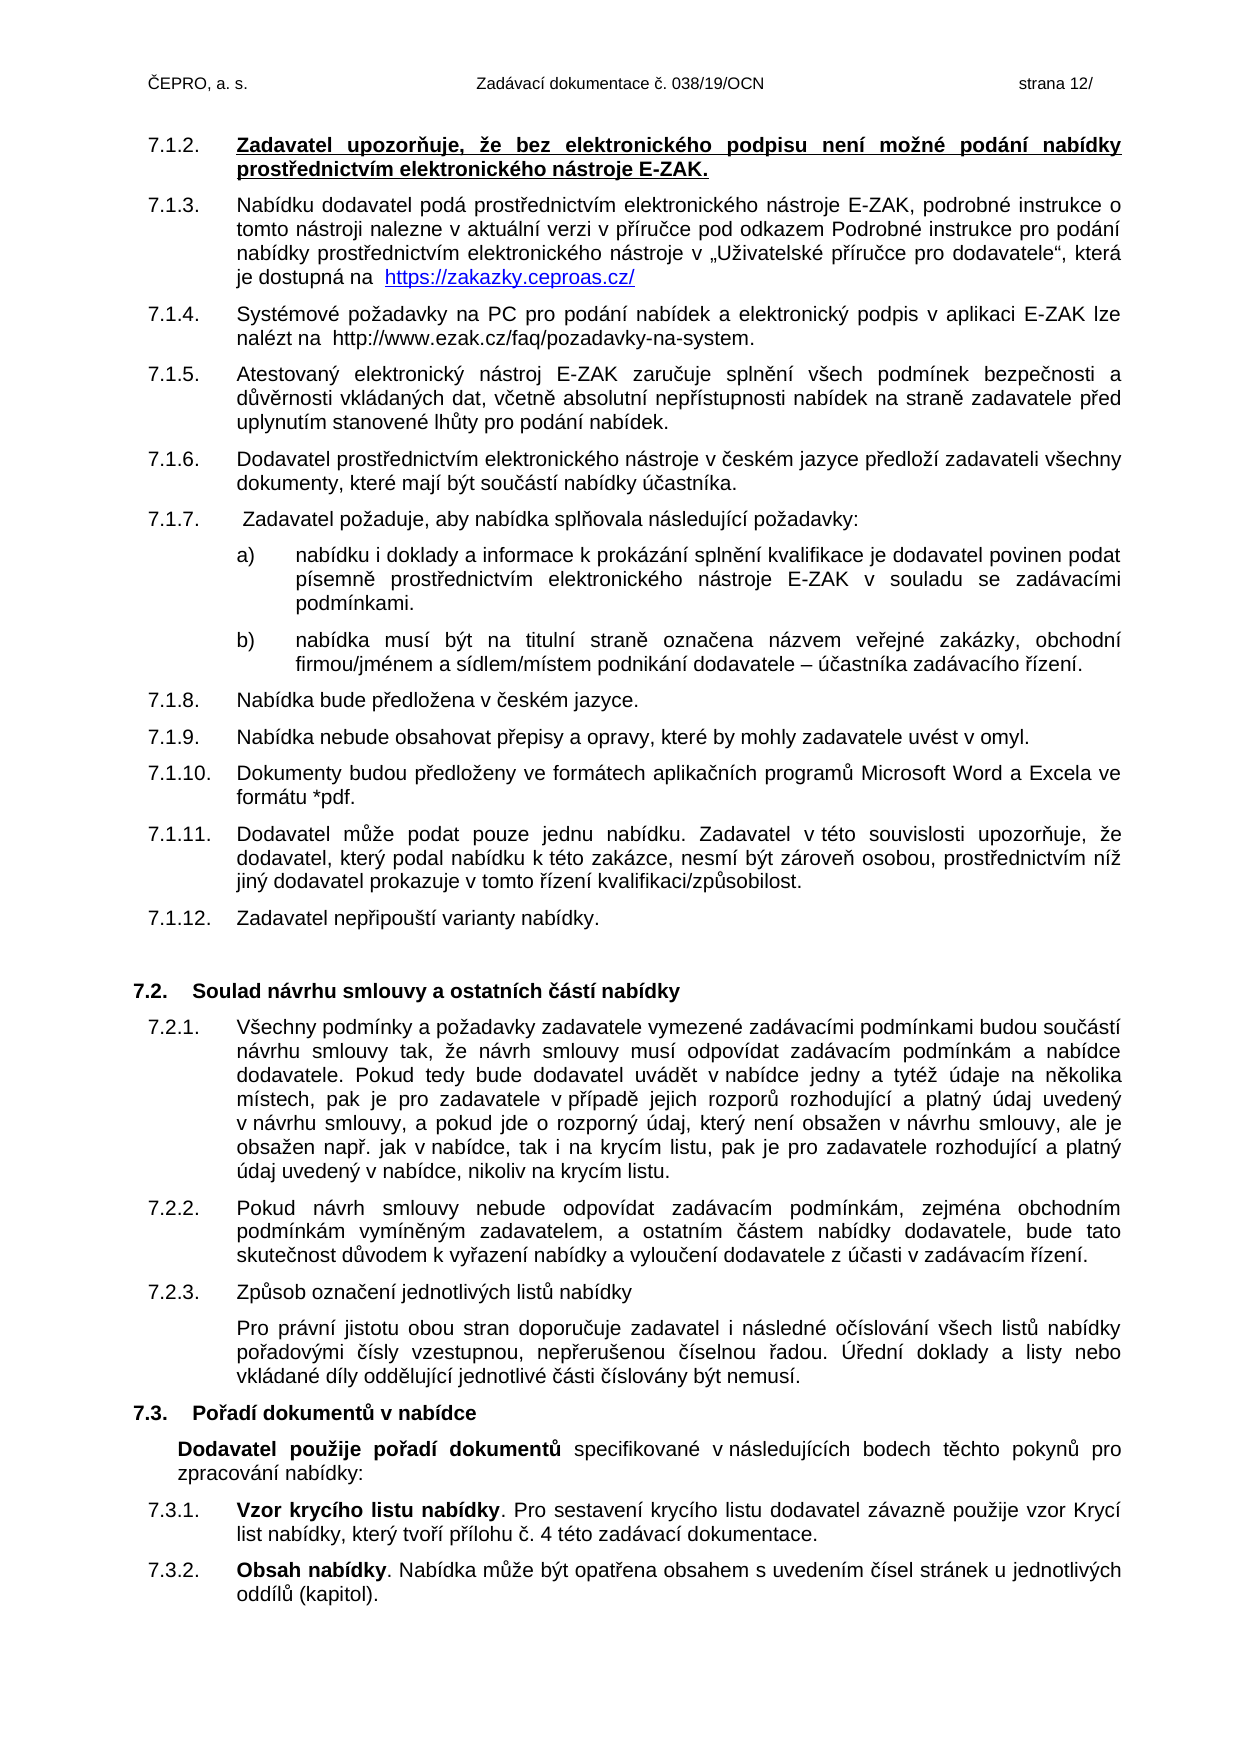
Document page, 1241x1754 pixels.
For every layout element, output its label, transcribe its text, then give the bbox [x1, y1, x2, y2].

text Dodavatel použije pořadí dokumentů specifikované v následujících bodech těchto pokynů pro zpracování nabídky: [177, 1437, 1122, 1485]
list Pro právní jistotu obou stran doporučuje zadavatel i následné očíslování všech listů nabídky pořadovými čísly vzestupnou, nepřerušenou číselnou řadou. Úřední doklady a listy nebo vkládané díly oddělující jednotlivé části číslovány být nemusí. [236, 1316, 1122, 1388]
text Zadavatel nepřipouští varianty nabídky. [148, 906, 1122, 930]
text Způsob označení jednotlivých listů nabídky [148, 1280, 1122, 1304]
text Obsah nabídky. Nabídka může být opatřena obsahem s uvedením čísel stránek u jednotlivých oddílů (kapitol). [148, 1558, 1122, 1606]
text Vzor krycího listu nabídky. Pro sestavení krycího listu dodavatel závazně použije vzor Krycí list nabídky, který tvoří přílohu č. 4 této zadávací dokumentace. [148, 1497, 1122, 1545]
text Dodavatel prostřednictvím elektronického nástroje v českém jazyce předloží zadavateli všechny dokumenty, které mají být součástí nabídky účastníka. [148, 446, 1122, 494]
text Atestovaný elektronický nástroj E-ZAK zaručuje splnění všech podmínek bezpečnosti a důvěrnosti vkládaných dat, včetně absolutní nepřístupnosti nabídek na straně zadavatele před uplynutím stanovené lhůty pro podání nabídek. [148, 362, 1122, 434]
text Všechny podmínky a požadavky zadavatele vymezené zadávacími podmínkami budou součástí návrhu smlouvy tak, že návrh smlouvy musí odpovídat zadávacím podmínkám a nabídce dodavatele. Pokud tedy bude dodavatel uvádět v nabídce jedny a tytéž údaje na několika místech, pak je pro zadavatele v případě jejich rozporů rozhodující a platný údaj uvedený v návrhu smlouvy, a pokud jde o rozporný údaj, který není obsažen v návrhu smlouvy, ale je obsažen např. jak v nabídce, tak i na krycím listu, pak je pro zadavatele rozhodující a platný údaj uvedený v nabídce, nikoliv na krycím listu. [148, 1015, 1122, 1183]
text Systémové požadavky na PC pro podání nabídek a elektronický podpis v aplikaci E-ZAK lze nalézt na http://www.ezak.cz/faq/pozadavky-na-system. [148, 302, 1122, 349]
text Dodavatel může podat pouze jednu nabídku. Zadavatel v této souvislosti upozorňuje, že dodavatel, který podal nabídku k této zakázce, nesmí být zároveň osobou, prostřednictvím níž jiný dodavatel prokazuje v tomto řízení kvalifikaci/způsobilost. [148, 821, 1122, 893]
list nabídka musí být na titulní straně označena názvem veřejné zakázky, obchodní firmou/jménem a sídlem/místem podnikání dodavatele – účastníka zadávacího řízení. [236, 628, 1122, 676]
text Nabídka nebude obsahovat přepisy a opravy, které by mohly zadavatele uvést v omyl. [148, 724, 1122, 748]
list nabídku i doklady a informace k prokázání splnění kvalifikace je dodavatel povinen podat písemně prostřednictvím elektronického nástroje E-ZAK v souladu se zadávacími podmínkami. [236, 543, 1122, 615]
text Nabídka bude předložena v českém jazyce. [148, 688, 1122, 712]
text Zadavatel požaduje, aby nabídka splňovala následující požadavky: [148, 507, 1122, 531]
text Dokumenty budou předloženy ve formátech aplikačních programů Microsoft Word a Excela ve formátu *pdf. [148, 761, 1122, 809]
text Soulad návrhu smlouvy a ostatních částí nabídky [133, 979, 1122, 1003]
text Zadavatel upozorňuje, že bez elektronického podpisu není možné podání nabídky prostřednictvím elektronického nástroje E-ZAK. [148, 133, 1122, 181]
text Pokud návrh smlouvy nebude odpovídat zadávacím podmínkám, zejména obchodním podmínkám vymíněným zadavatelem, a ostatním částem nabídky dodavatele, bude tato skutečnost důvodem k vyřazení nabídky a vyloučení dodavatele z účasti v zadávacím řízení. [148, 1195, 1122, 1267]
text Pořadí dokumentů v nabídce [133, 1401, 1122, 1424]
text Nabídku dodavatel podá prostřednictvím elektronického nástroje E-ZAK, podrobné instrukce o tomto nástroji nalezne v aktuální verzi v příručce pod odkazem Podrobné instrukce pro podání nabídky prostřednictvím elektronického nástroje v „Uživatelské příručce pro dodavatele“, která je dostupná na https://zakazky.ceproas.cz/ [148, 193, 1122, 289]
